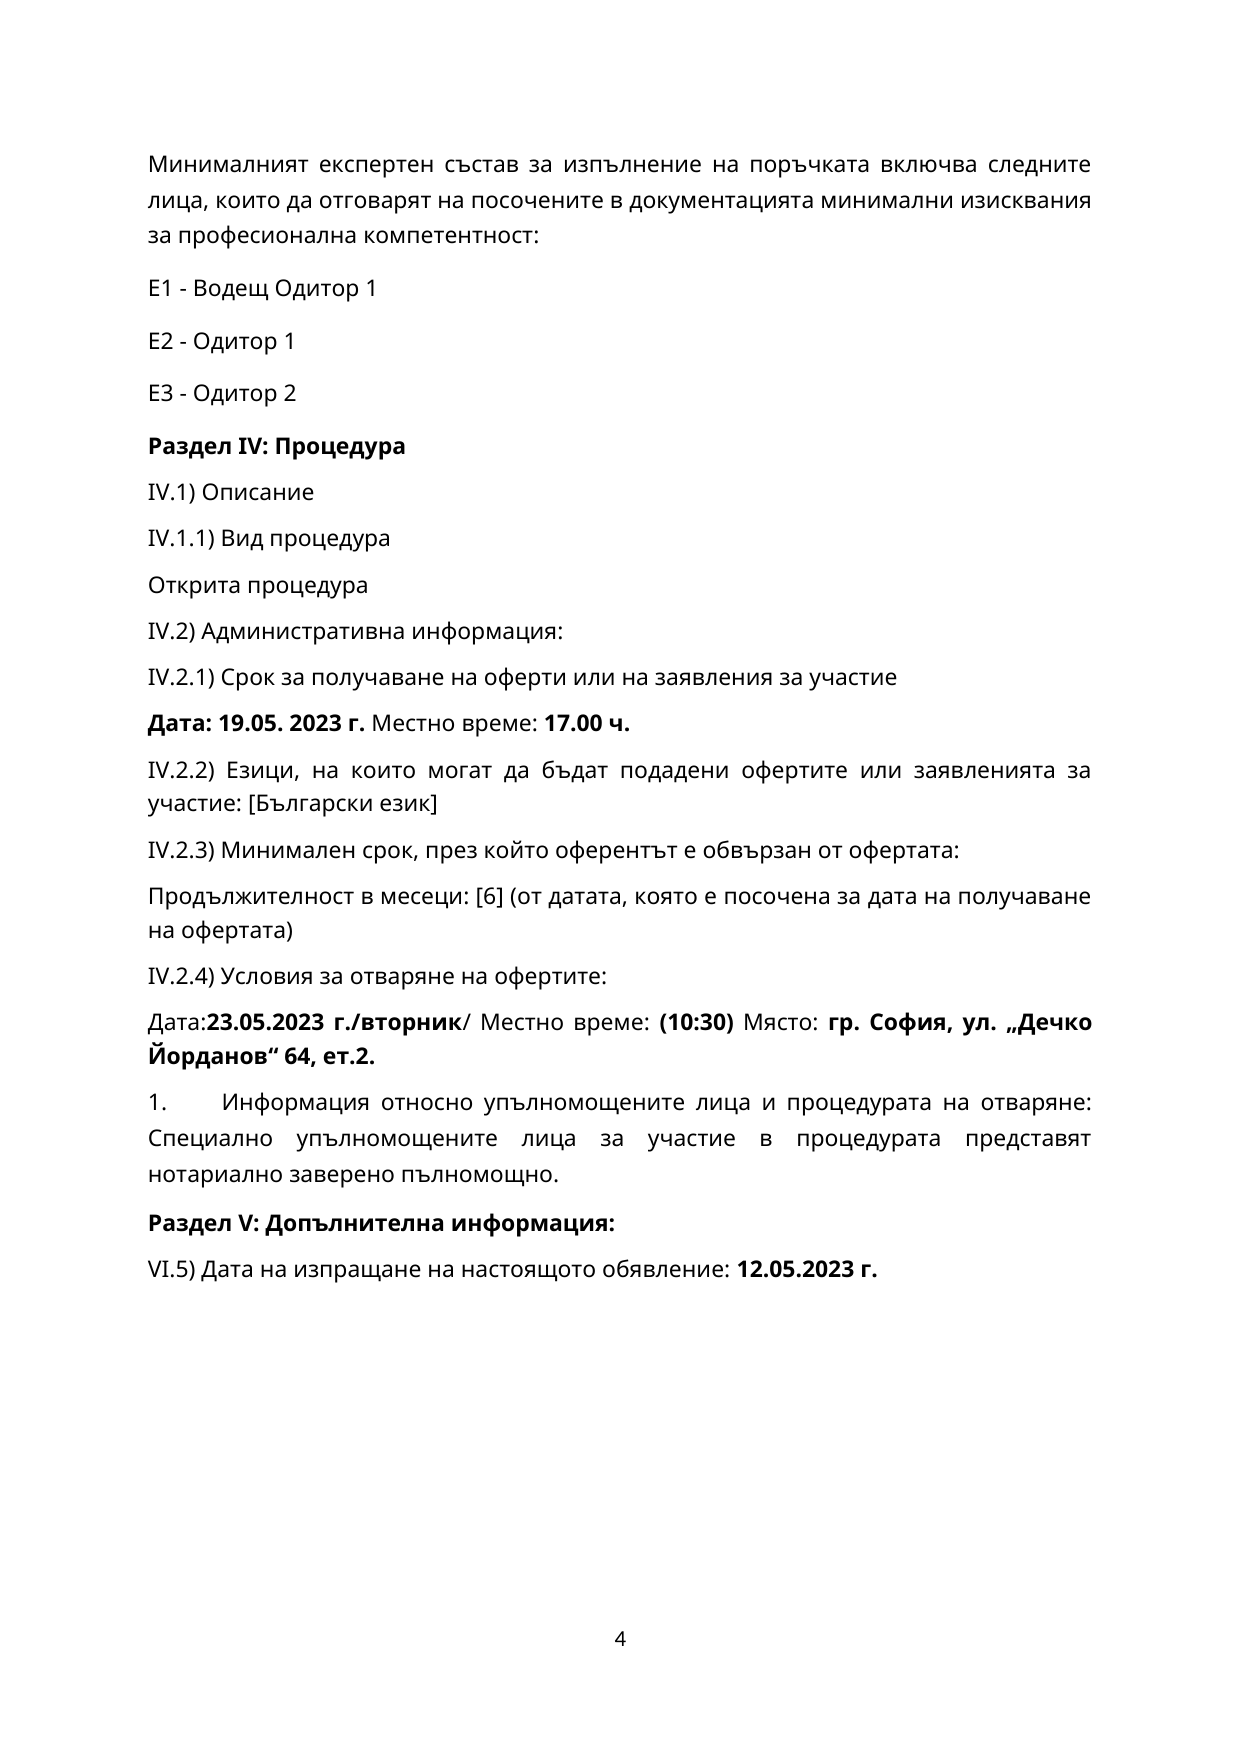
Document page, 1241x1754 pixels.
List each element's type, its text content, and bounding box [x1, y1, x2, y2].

text Открита процедура [148, 569, 1093, 600]
text IV.2) Административна информация: [148, 615, 1093, 646]
text Раздел ІV: Процедура [148, 430, 1093, 461]
text IV.2.3) Минимален срок, през който оферентът е обвързан от офертата: [148, 834, 1093, 865]
text VI.5) Дата на изпращане на настоящото обявление: 12.05.2023 г. [148, 1253, 1093, 1284]
text Раздел V: Допълнителна информация: [148, 1206, 1093, 1238]
text Дата:23.05.2023 г./вторник/ Местно време: (10:30) Място: гр. София, ул. „Дечко Йорданов“ 64, ет.2. [148, 1006, 1093, 1071]
text IV.1.1) Вид процедура [148, 522, 1093, 554]
text Е1 - Водещ Одитор 1 [148, 272, 1093, 303]
text Е2 - Одитор 1 [148, 325, 1093, 356]
list Информация относно упълномощените лица и процедурата на отваряне: Специално упълномощените лица за участие в процедурата представят нотариално заверено пълномощно. [148, 1086, 1093, 1189]
text Минималният експертен състав за изпълнение на поръчката включва следните лица, които да отговарят на посочените в документацията минимални изисквания за професионална компетентност: [148, 148, 1093, 251]
text Дата: 19.05. 2023 г. Местно време: 17.00 ч. [148, 707, 1093, 739]
text IV.2.4) Условия за отваряне на офертите: [148, 960, 1093, 991]
text IV.2.1) Срок за получаване на оферти или на заявления за участие [148, 661, 1093, 692]
text IV.1) Описание [148, 476, 1093, 507]
text Продължителност в месеци: [6] (от датата, която е посочена за дата на получаване на офертата) [148, 880, 1093, 945]
text IV.2.2) Езици, на които могат да бъдат подадени офертите или заявленията за участие: [Български език] [148, 754, 1093, 819]
text Е3 - Одитор 2 [148, 377, 1093, 408]
